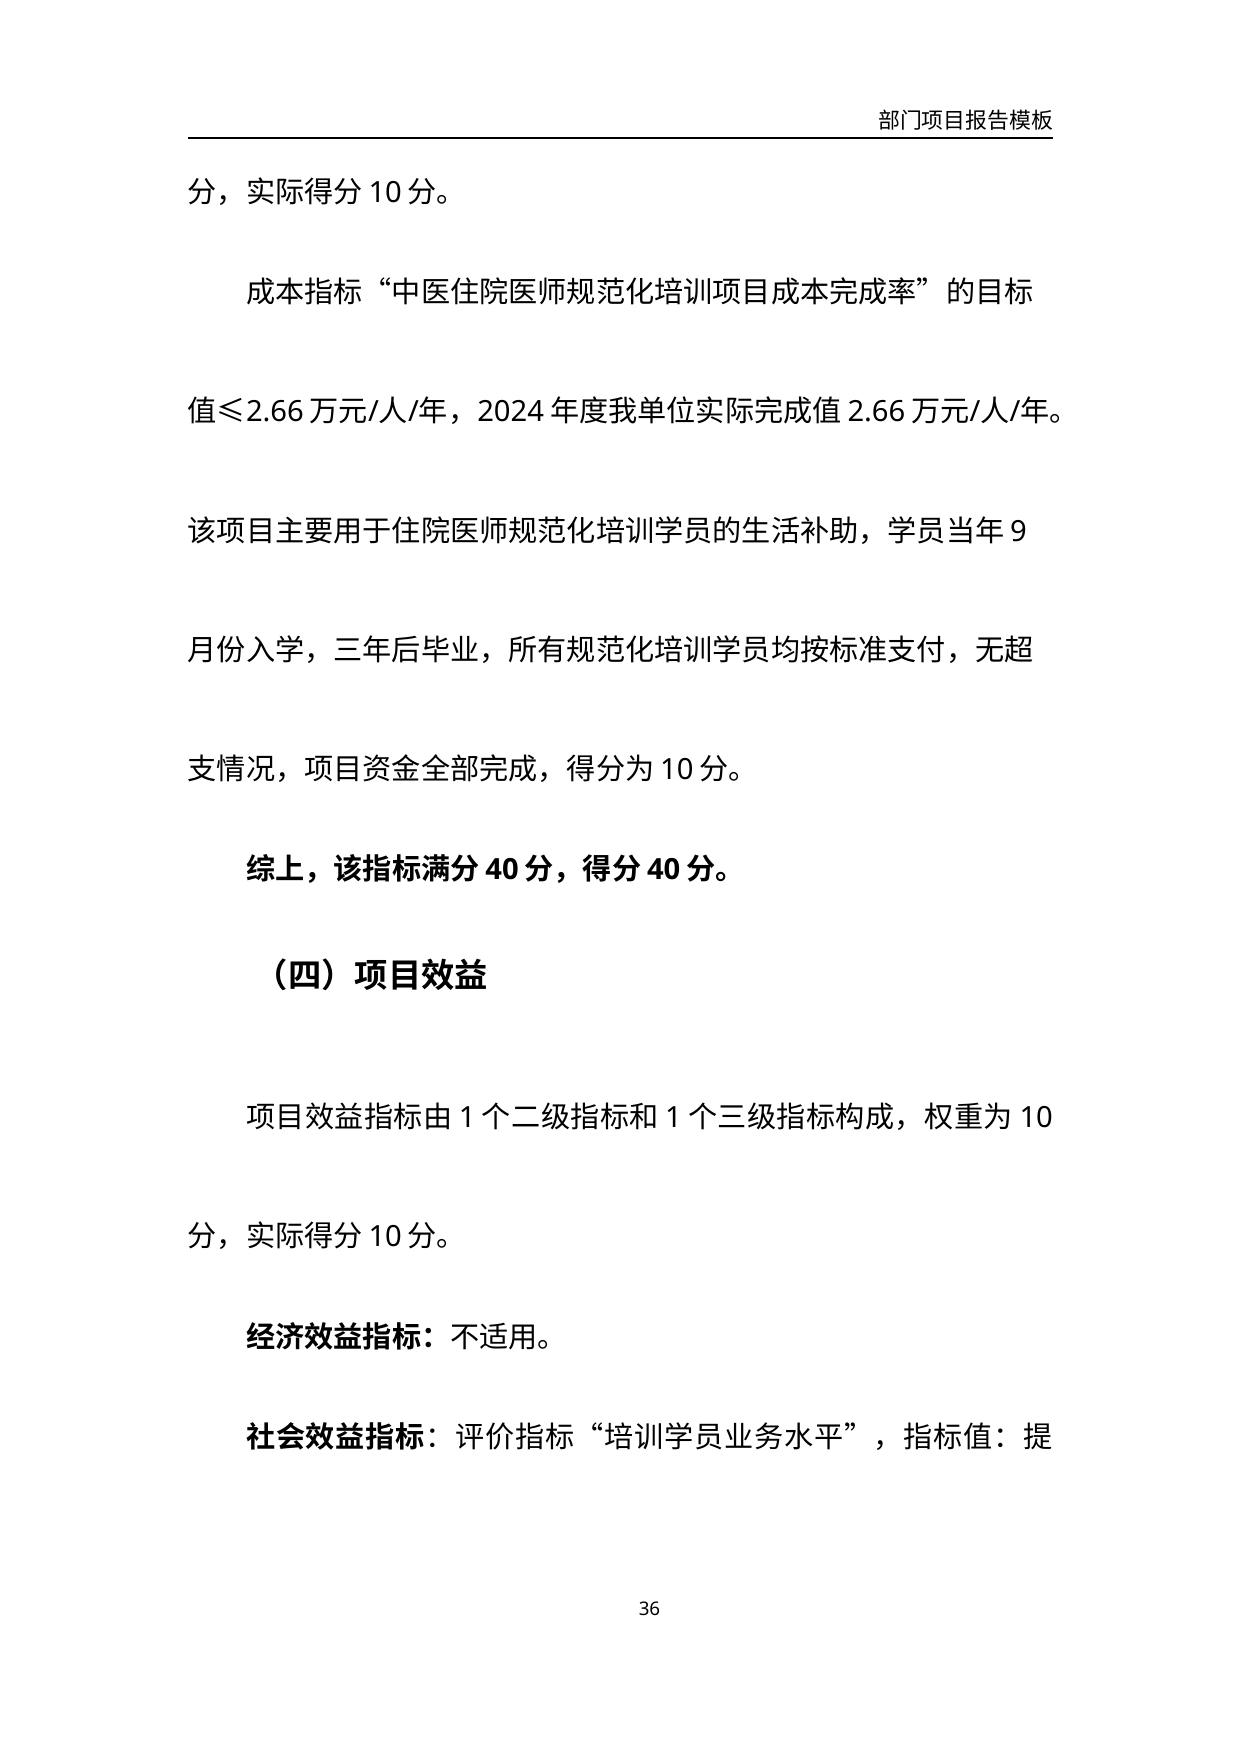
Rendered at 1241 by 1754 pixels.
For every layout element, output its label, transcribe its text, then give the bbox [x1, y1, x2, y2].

subtitle （四）项目效益 [187, 934, 1053, 1013]
text 经济效益指标：不适用。 [187, 1295, 1053, 1374]
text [187, 1395, 1053, 1475]
text 成本指标“中医住院医师规范化培训项目成本完成率”的目标值≤2.66万元/人/年，2024年度我单位实际完成值2.66万元/人/年。该项目主要用于住院医师规范化培训学员的生活补助，学员当年9月份入学，三年后毕业，所有规范化培训学员均按标准支付，无超支情况，项目资金全部完成，得分为10分。 [187, 251, 1053, 806]
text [187, 150, 1053, 229]
text 综上，该指标满分40分，得分40分。 [187, 827, 1053, 907]
text 项目效益指标由1个二级指标和1个三级指标构成，权重为10分，实际得分10分。 [187, 1075, 1053, 1274]
